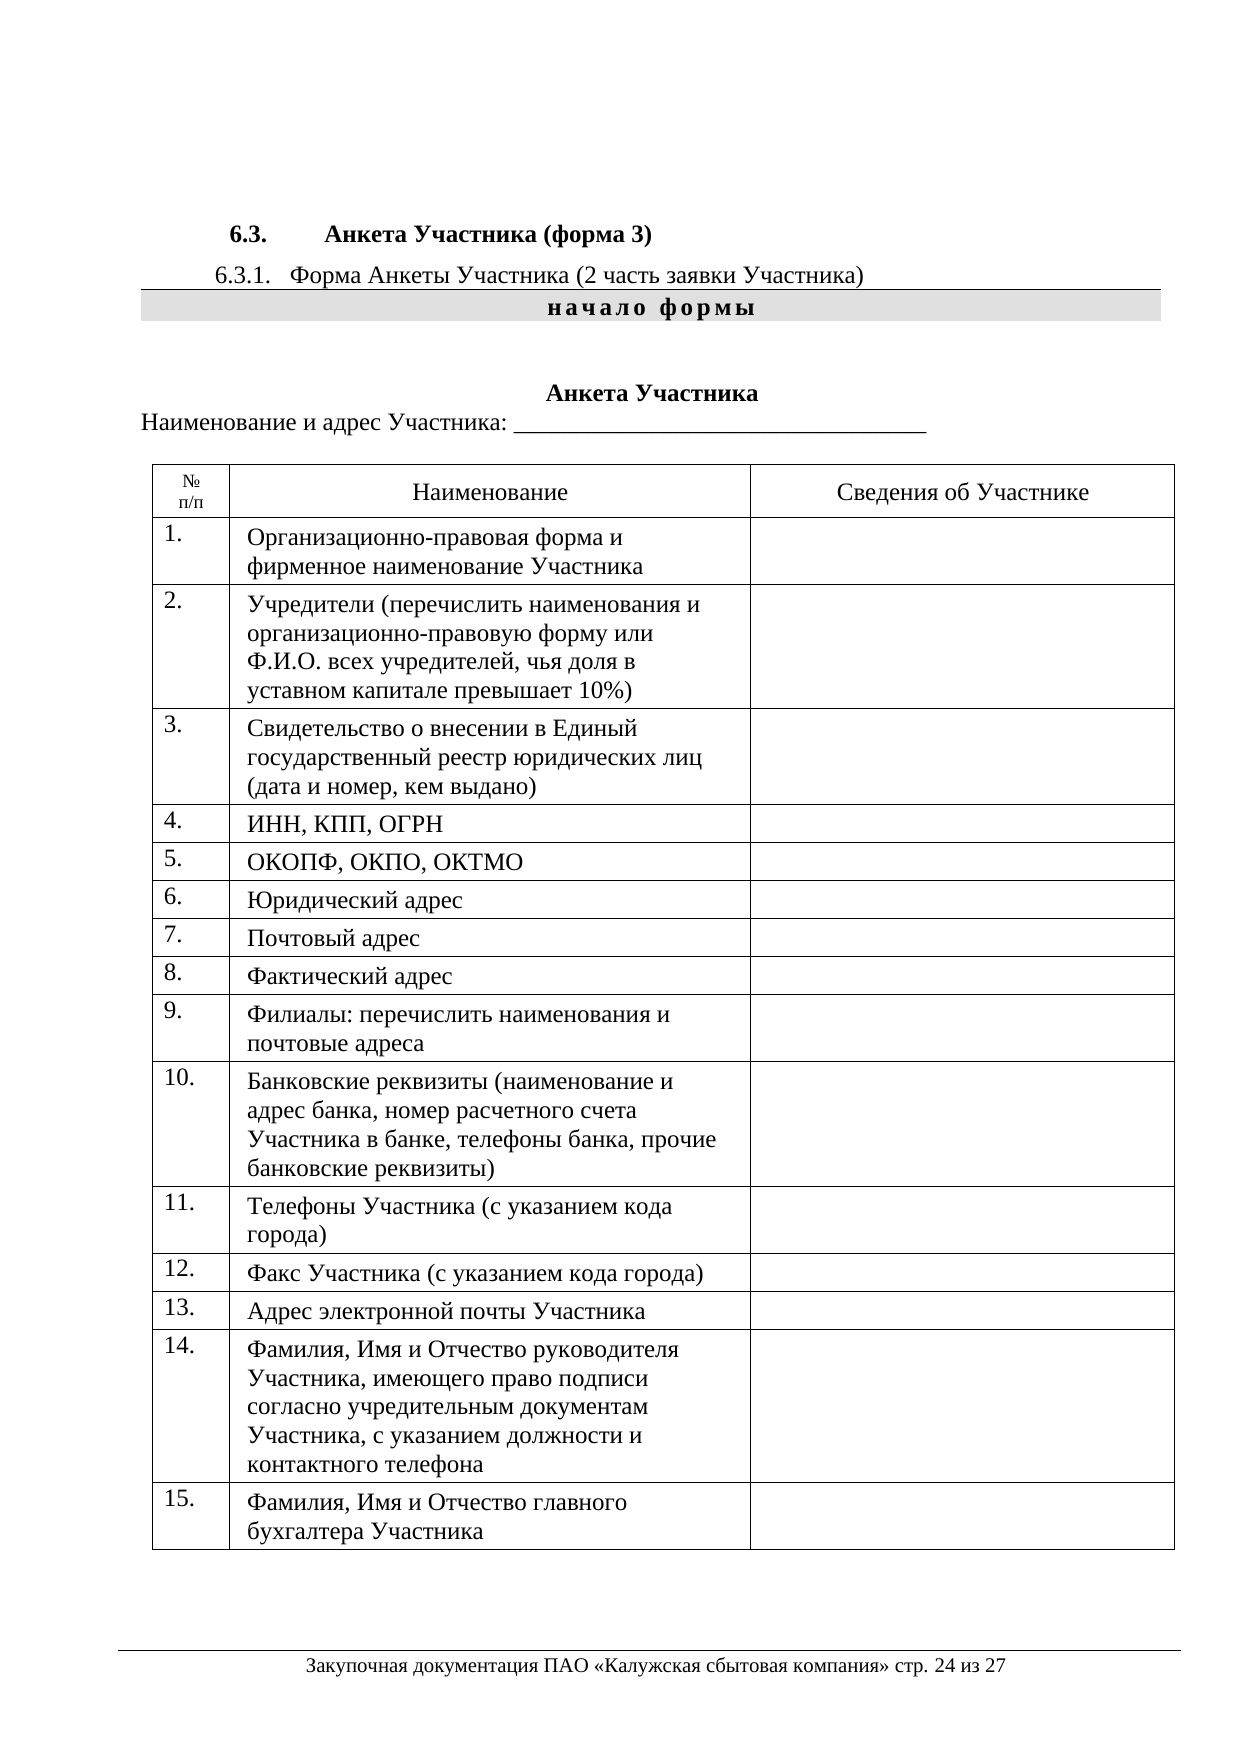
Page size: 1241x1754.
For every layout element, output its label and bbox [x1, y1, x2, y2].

table_header [129, 95, 1175, 1550]
